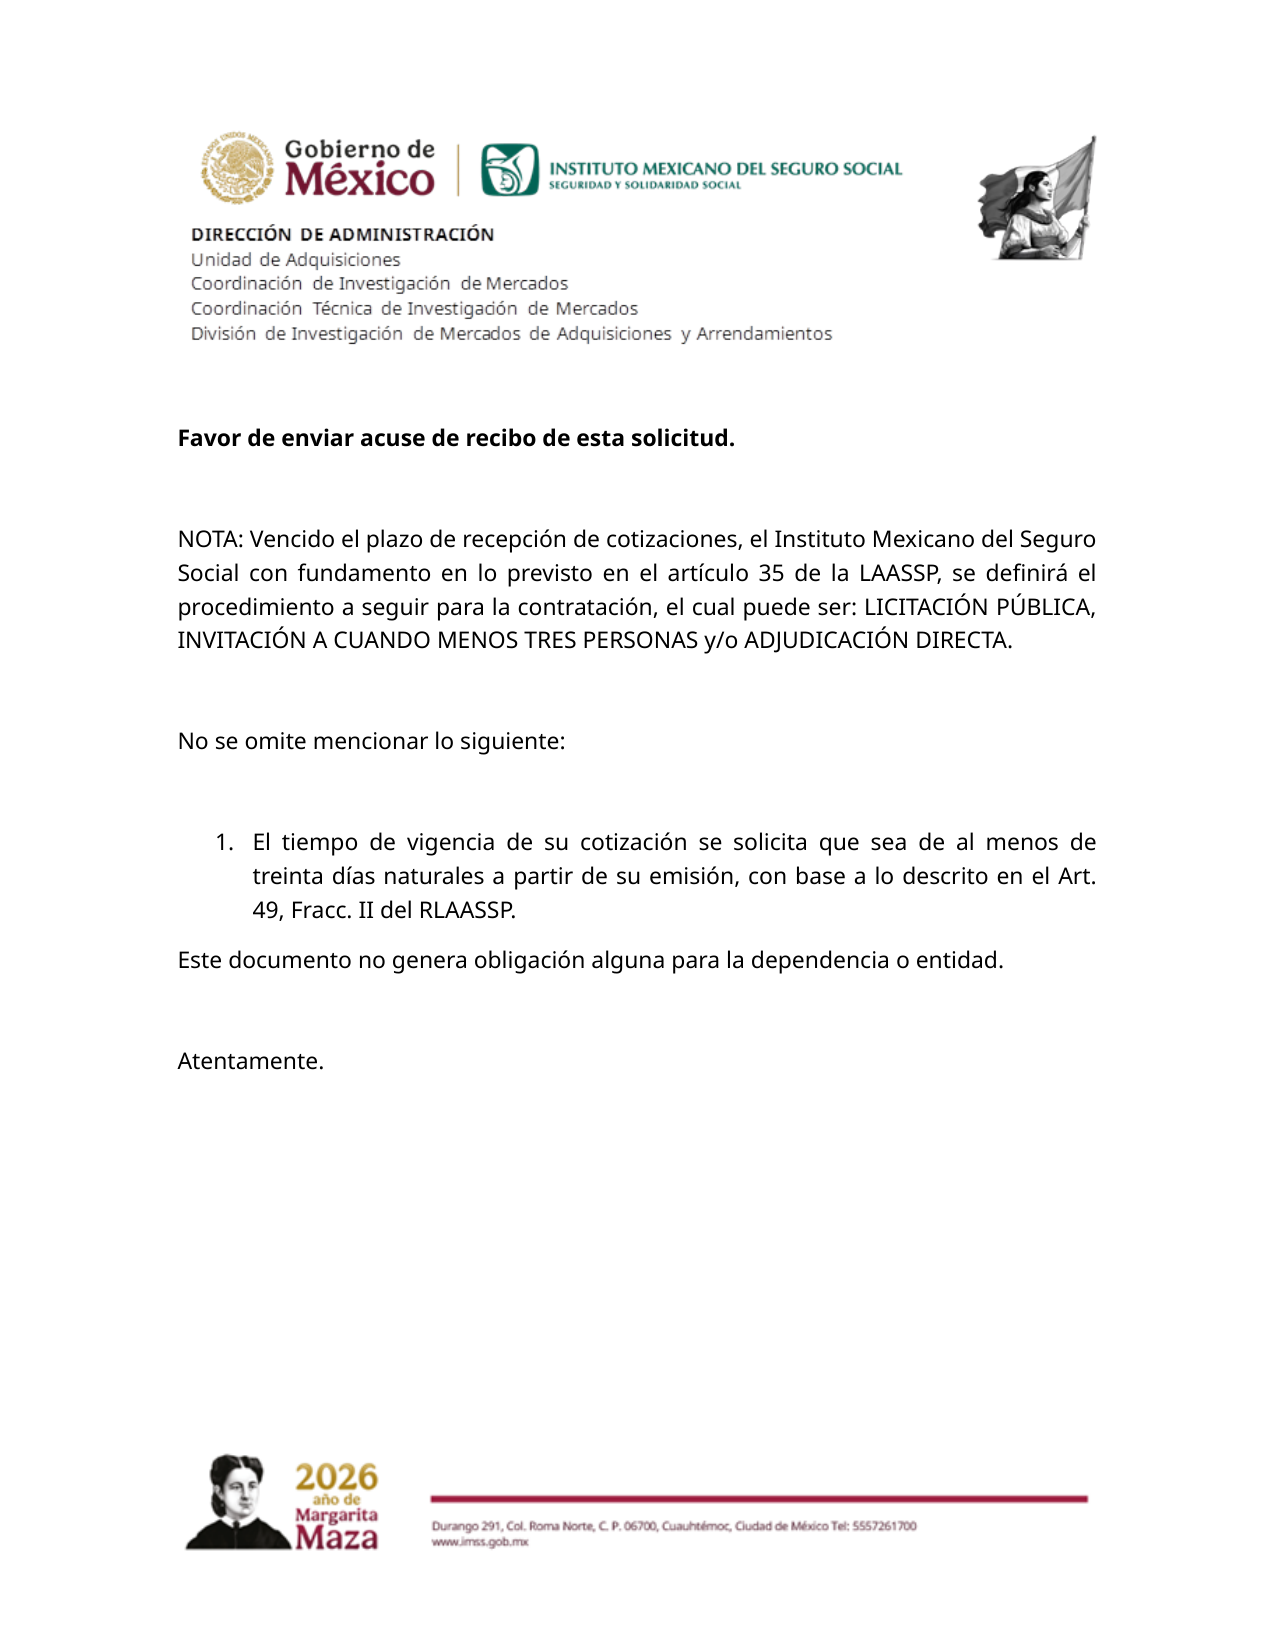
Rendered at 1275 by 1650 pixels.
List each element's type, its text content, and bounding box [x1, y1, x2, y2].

text NOTA: Vencido el plazo de recepción de cotizaciones, el Instituto Mexicano del Seguro Social con fundamento en lo previsto en el artículo 35 de la LAASSP, se definirá el procedimiento a seguir para la contratación, el cual puede ser: LICITACIÓN PÚBLICA, INVITACIÓN A CUANDO MENOS TRES PERSONAS y/o ADJUDICACIÓN DIRECTA. [177, 523, 1098, 656]
text No se omite mencionar lo siguiente: [177, 725, 1098, 757]
text Este documento no genera obligación alguna para la dependencia o entidad. [177, 944, 1098, 975]
text Atentamente. [177, 1045, 1098, 1076]
picture [177, 124, 1098, 354]
text Favor de enviar acuse de recibo de esta solicitud. [177, 422, 1098, 454]
list El tiempo de vigencia de su cotización se solicita que sea de al menos de treinta días naturales a partir de su emisión, con base a lo descrito en el Art. 49, Fracc. II del RLAASSP. [215, 826, 1098, 925]
picture [177, 1426, 1098, 1577]
